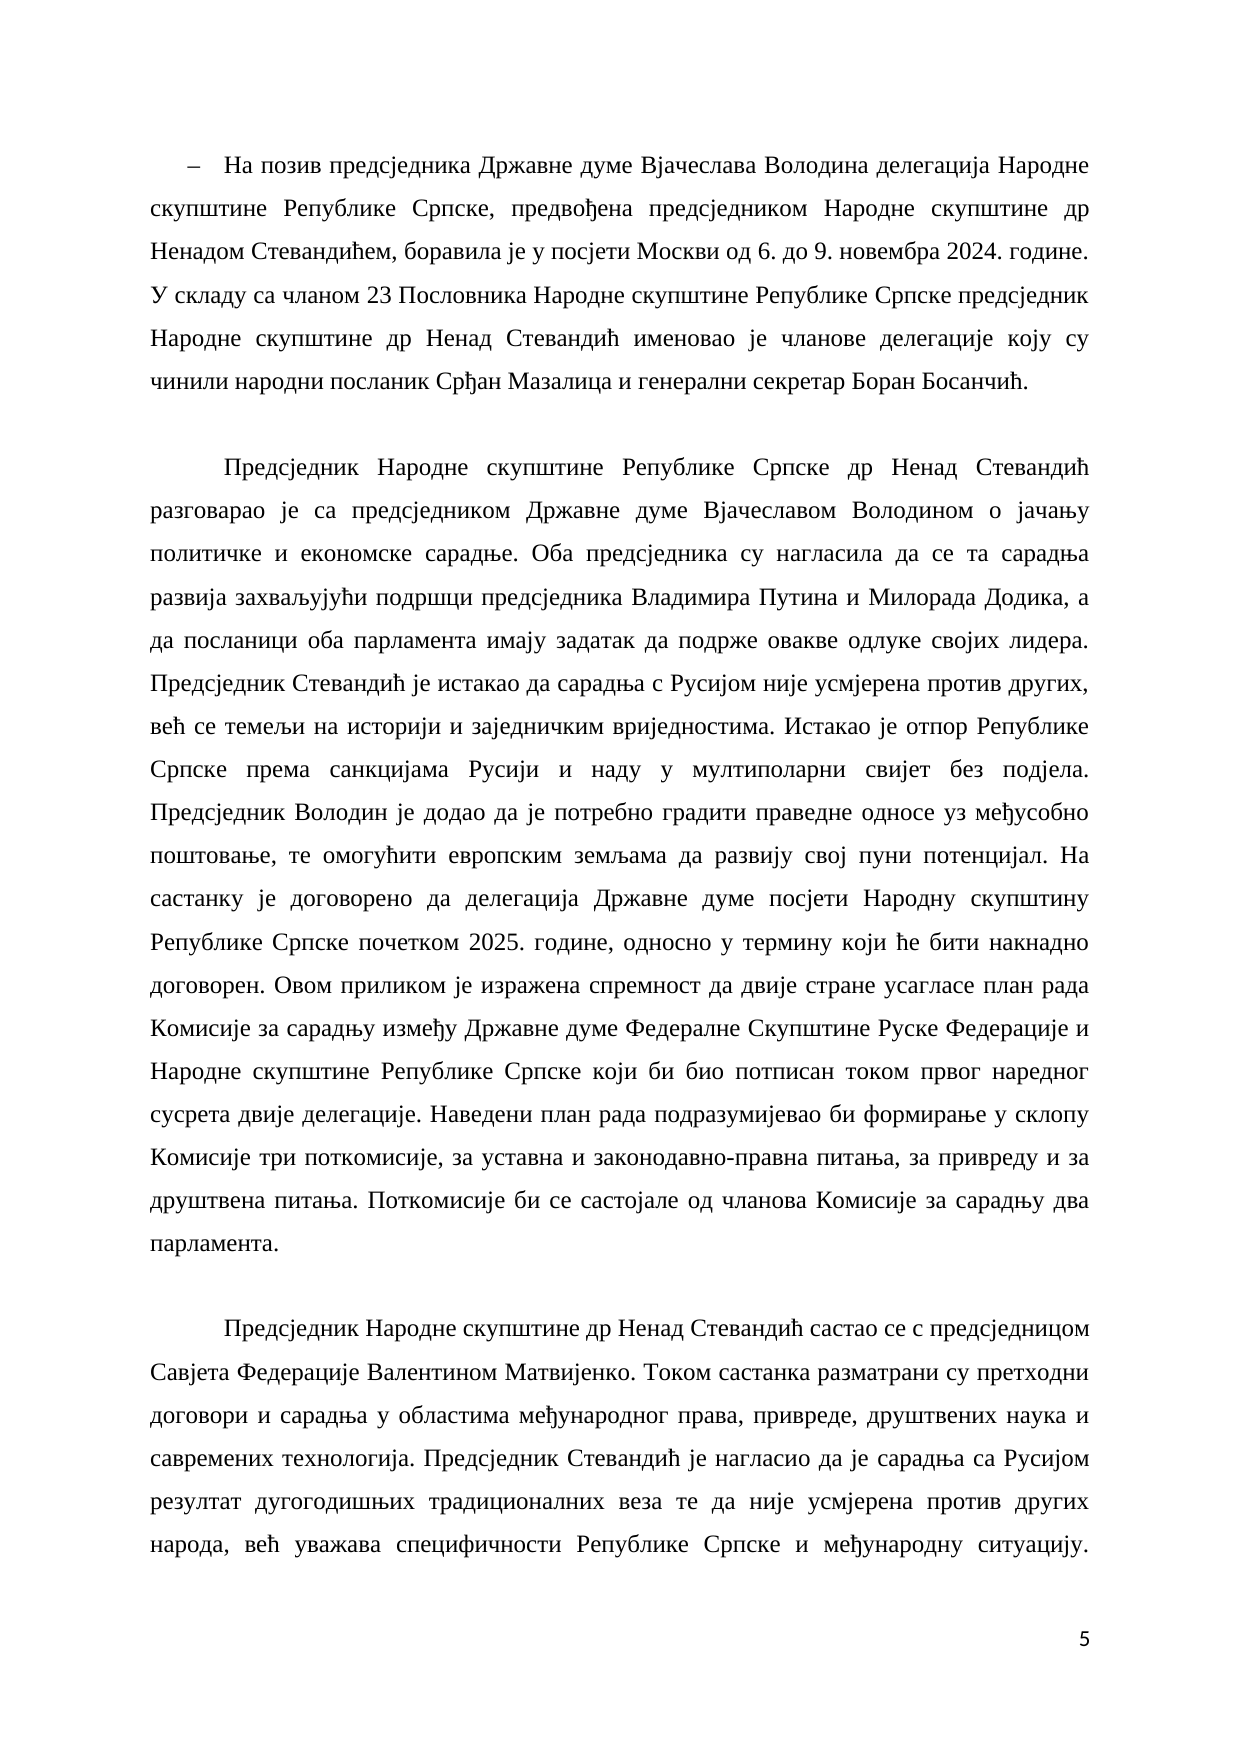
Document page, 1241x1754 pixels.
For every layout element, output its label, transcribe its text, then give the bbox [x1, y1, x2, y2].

text Предсједник Народне скупштине Републике Српске др Ненад Стевандић разговарао је са предсједником Државне думе Вјачеславом Володином о јачању политичке и економске сарадње. Оба предсједника су нагласила да се та сарадња развија захваљујући подршци предсједника Владимира Путина и Милорада Додика, а да посланици оба парламента имају задатак да подрже овакве одлуке својих лидера. Предсједник Стевандић је истакао да сарадња с Русијом није усмјерена против других, већ се темељи на историји и заједничким вриједностима. Истакао је отпор Републике Српске према санкцијама Русији и наду у мултиполарни свијет без подјела. Предсједник Володин је додао да је потребно градити праведне односе уз међусобно поштовање, те омогућити европским земљама да развију свој пуни потенцијал. На састанку је договорено да делегација Државне думе посјети Народну скупштину Републике Српске почетком 2025. године, односно у термину који ће бити накнадно договорен. Овом приликом је изражена спремност да двије стране усагласе план рада Комисије за сарадњу између Државне думе Федералне Скупштине Руске Федерације и Народне скупштине Републике Српске који би био потписан током првог наредног сусрета двије делегације. Наведени план рада подразумијевао би формирање у склопу Комисије три поткомисије, за уставна и законодавно-правна питања, за привреду и за друштвена питања. Поткомисије би се састојале од чланова Комисије за сарадњу два парламента. [150, 452, 1090, 1257]
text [150, 1313, 1090, 1558]
list На позив предсједника Државне думе Вјачеслава Володина делегација Народне скупштине Републике Српске, предвођена предсједником Народне скупштине др Ненадом Стевандићем, боравила је у посјети Москви од 6. до 9. новембра 2024. године. У складу са чланом 23 Пословника Народне скупштине Републике Српске предсједник Народне скупштине др Ненад Стевандић именовао је чланове делегације коју су чинили народни посланик Срђан Мазалица и генерални секретар Боран Босанчић. [150, 150, 1090, 395]
